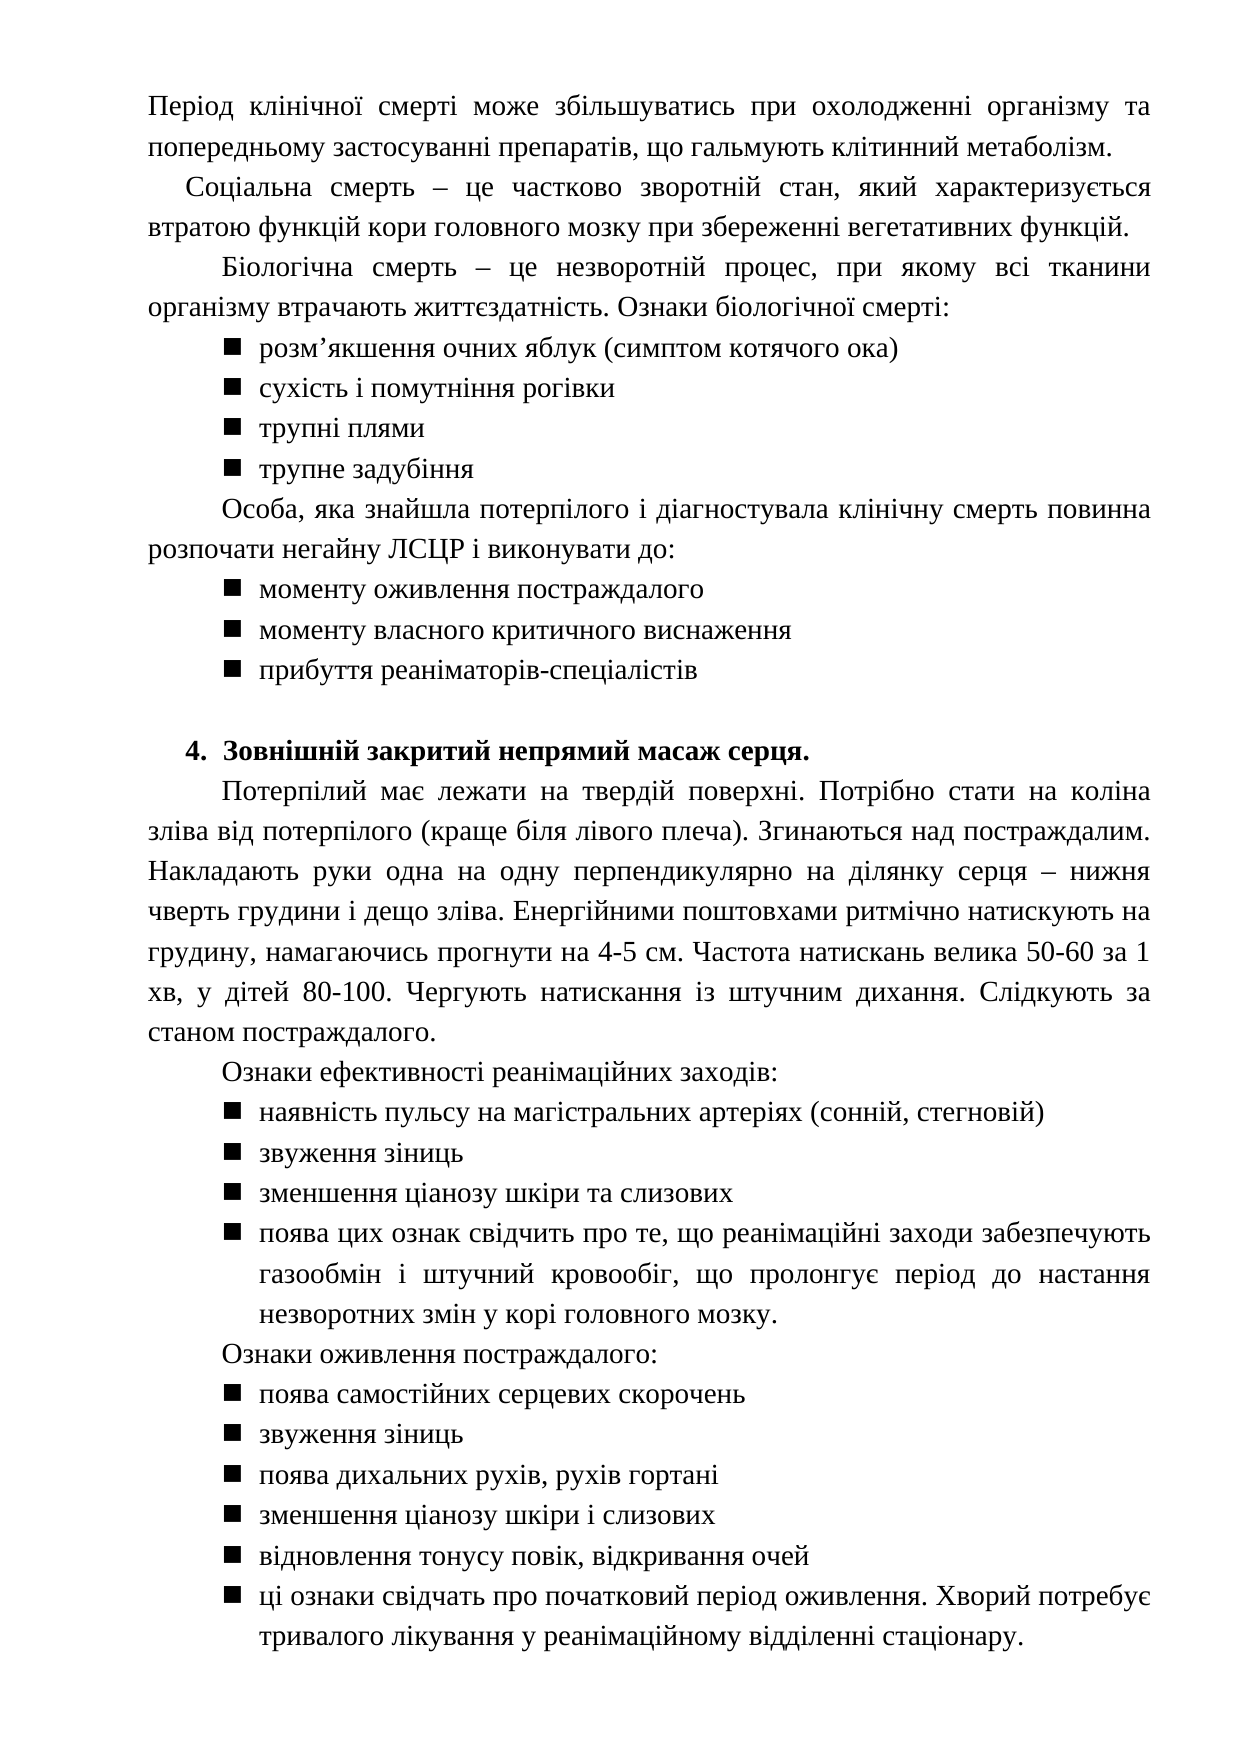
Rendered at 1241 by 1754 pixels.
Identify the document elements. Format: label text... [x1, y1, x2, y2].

list зменшення ціанозу шкіри та слизових [221, 1175, 1152, 1209]
list розм’якшення очних яблук (симптом котячого ока) [221, 330, 1152, 363]
list трупні плями [221, 410, 1152, 444]
list сухість і помутніння рогівки [221, 370, 1152, 404]
list прибуття реаніматорів-спеціалістів [221, 652, 1152, 686]
list моменту власного критичного виснаження [221, 612, 1152, 645]
list відновлення тонусу повік, відкривання очей [221, 1538, 1152, 1571]
list поява дихальних рухів, рухів гортані [221, 1457, 1152, 1491]
list трупне задубіння [221, 451, 1152, 484]
list поява самостійних серцевих скорочень [221, 1376, 1152, 1410]
list ці ознаки свідчать про початковий період оживлення. Хворий потребує тривалого лікування у реанімаційному відділенні стаціонару. [221, 1578, 1152, 1652]
text Потерпілий має лежати на твердій поверхні. Потрібно стати на коліна зліва від потерпілого (краще біля лівого плеча). Згинаються над постраждалим. Накладають руки одна на одну перпендикулярно на ділянку серця – нижня чверть грудини і дещо зліва. Енергійними поштовхами ритмічно натискують на грудину, намагаючись прогнути на 4-5 см. Частота натискань велика 50-60 за 1 хв, у дітей 80-100. Чергують натискання із штучним дихання. Слідкують за станом постраждалого. [148, 773, 1152, 1048]
list моменту оживлення постраждалого [221, 571, 1152, 605]
text Ознаки оживлення постраждалого: [148, 1336, 1152, 1370]
list звуження зіниць [221, 1417, 1152, 1450]
list зменшення ціанозу шкіри і слизових [221, 1497, 1152, 1531]
text Особа, яка знайшла потерпілого і діагностувала клінічну смерть повинна розпочати негайну ЛСЦР і виконувати до: [148, 491, 1152, 565]
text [148, 88, 1152, 162]
list наявність пульсу на магістральних артеріях (сонній, стегновій) [221, 1094, 1152, 1128]
text Соціальна смерть – це частково зворотній стан, який характеризується втратою функцій кори головного мозку при збереженні вегетативних функцій. [148, 169, 1152, 243]
list поява цих ознак свідчить про те, що реанімаційні заходи забезпечують газообмін і штучний кровообіг, що пролонгує період до настання незворотних змін у корі головного мозку. [221, 1215, 1152, 1329]
list Зовнішній закритий непрямий масаж серця. [185, 733, 1152, 766]
text Біологічна смерть – це незворотній процес, при якому всі тканини організму втрачають життєздатність. Ознаки біологічної смерті: [148, 249, 1152, 323]
text Ознаки ефективності реанімаційних заходів: [148, 1054, 1152, 1088]
list звуження зіниць [221, 1135, 1152, 1168]
